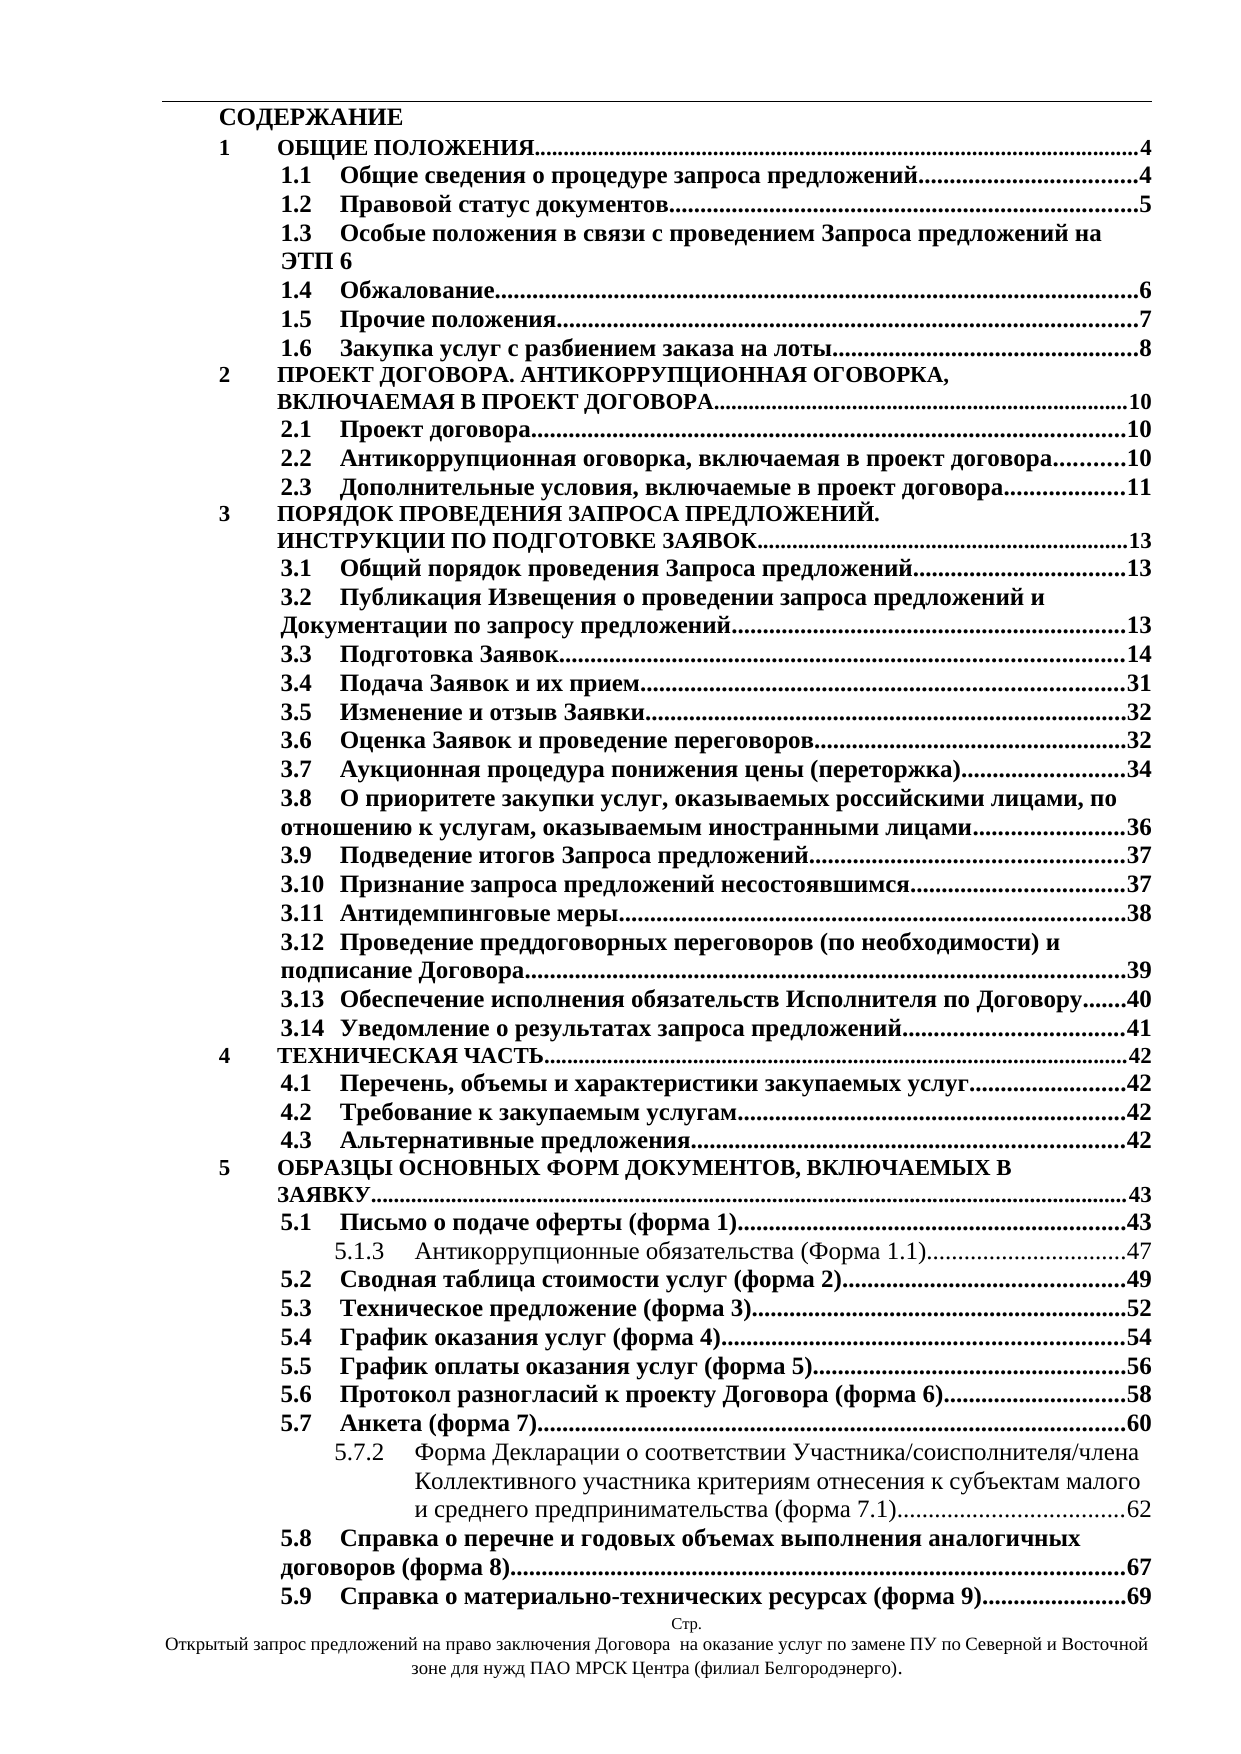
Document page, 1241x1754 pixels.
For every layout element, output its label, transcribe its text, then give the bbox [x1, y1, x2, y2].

text 2 Проект Договора. Антикоррупционная оговорка, включаемая в проект договора 10 [218, 361, 1033, 414]
text 5.5 График оплаты оказания услуг (форма 5) 56 [280, 1351, 1133, 1379]
text 3.6 Оценка Заявок и проведение переговоров 32 [280, 726, 1133, 754]
text 1.3 Особые положения в связи с проведением Запроса предложений на ЭТП 6 [280, 218, 1133, 275]
text 1.2 Правовой статус документов 5 [280, 189, 1133, 218]
text 3.11 Антидемпинговые меры 38 [280, 898, 1133, 927]
text 5.7 Анкета (форма 7) 60 [280, 1408, 1133, 1437]
text 4.3 Альтернативные предложения 42 [280, 1126, 1133, 1154]
text 3.13 Обеспечение исполнения обязательств Исполнителя по Договору 40 [280, 984, 1133, 1013]
text 3.1 Общий порядок проведения Запроса предложений 13 [280, 553, 1133, 582]
text 5.2 Сводная таблица стоимости услуг (форма 2) 49 [280, 1264, 1133, 1293]
text 3 Порядок проведения Запроса предложений. Инструкции по подготовке Заявок 13 [218, 500, 1033, 553]
text 5.9 Справка о материально-технических ресурсах (форма 9) 69 [280, 1581, 1133, 1609]
text 2.2 Антикоррупционная оговорка, включаемая в проект договора 10 [280, 443, 1133, 472]
text 1.1 Общие сведения о процедуре запроса предложений 4 [280, 160, 1133, 189]
text 1 Общие положения 4 [218, 134, 1033, 160]
text 1.4 Обжалование 6 [280, 275, 1133, 304]
text 1.6 Закупка услуг с разбиением заказа на лоты 8 [280, 333, 1133, 361]
text 3.14 Уведомление о результатах запроса предложений 41 [280, 1013, 1133, 1042]
text СОДЕРЖАНИЕ [218, 102, 938, 131]
text 3.3 Подготовка Заявок 14 [280, 639, 1133, 668]
text 2.3 Дополнительные условия, включаемые в проект договора 11 [280, 472, 1133, 500]
text 4.1 Перечень, объемы и характеристики закупаемых услуг 42 [280, 1068, 1133, 1097]
text 5.6 Протокол разногласий к проекту Договора (форма 6) 58 [280, 1379, 1133, 1408]
text 5.7.2 Форма Декларации о соответствии Участника/соисполнителя/члена Коллективного участника критериям отнесения к субъектам малого и среднего предпринимательства (форма 7.1) 62 [334, 1437, 1144, 1523]
text 3.5 Изменение и отзыв Заявки 32 [280, 697, 1133, 726]
text 4.2 Требование к закупаемым услугам 42 [280, 1097, 1133, 1126]
text 5.1.3 Антикоррупционные обязательства (Форма 1.1). 47 [334, 1236, 1144, 1264]
text 3.7 Аукционная процедура понижения цены (переторжка) 34 [280, 754, 1133, 783]
text 3.10 Признание запроса предложений несостоявшимся 37 [280, 869, 1133, 898]
text 3.2 Публикация Извещения о проведении запроса предложений и Документации по запросу предложений 13 [280, 582, 1133, 639]
text 5 Образцы основных форм документов, включаемых в Заявку 43 [218, 1154, 1033, 1207]
text 5.8 Справка о перечне и годовых объемах выполнения аналогичных договоров (форма 8) 67 [280, 1523, 1133, 1581]
text 5.4 График оказания услуг (форма 4) 54 [280, 1322, 1133, 1351]
text 5.3 Техническое предложение (форма 3) 52 [280, 1293, 1133, 1322]
text 4 Техническая часть 42 [218, 1042, 1033, 1068]
text 5.1 Письмо о подаче оферты (форма 1) 43 [280, 1207, 1133, 1236]
text 2.1 Проект договора 10 [280, 414, 1133, 443]
text 3.8 О приоритете закупки услуг, оказываемых российскими лицами, по отношению к услугам, оказываемым иностранными лицами 36 [280, 783, 1133, 841]
text 3.9 Подведение итогов Запроса предложений 37 [280, 841, 1133, 869]
text 3.4 Подача Заявок и их прием 31 [280, 668, 1133, 697]
text 1.5 Прочие положения 7 [280, 304, 1133, 333]
text 3.12 Проведение преддоговорных переговоров (по необходимости) и подписание Договора 39 [280, 927, 1133, 984]
